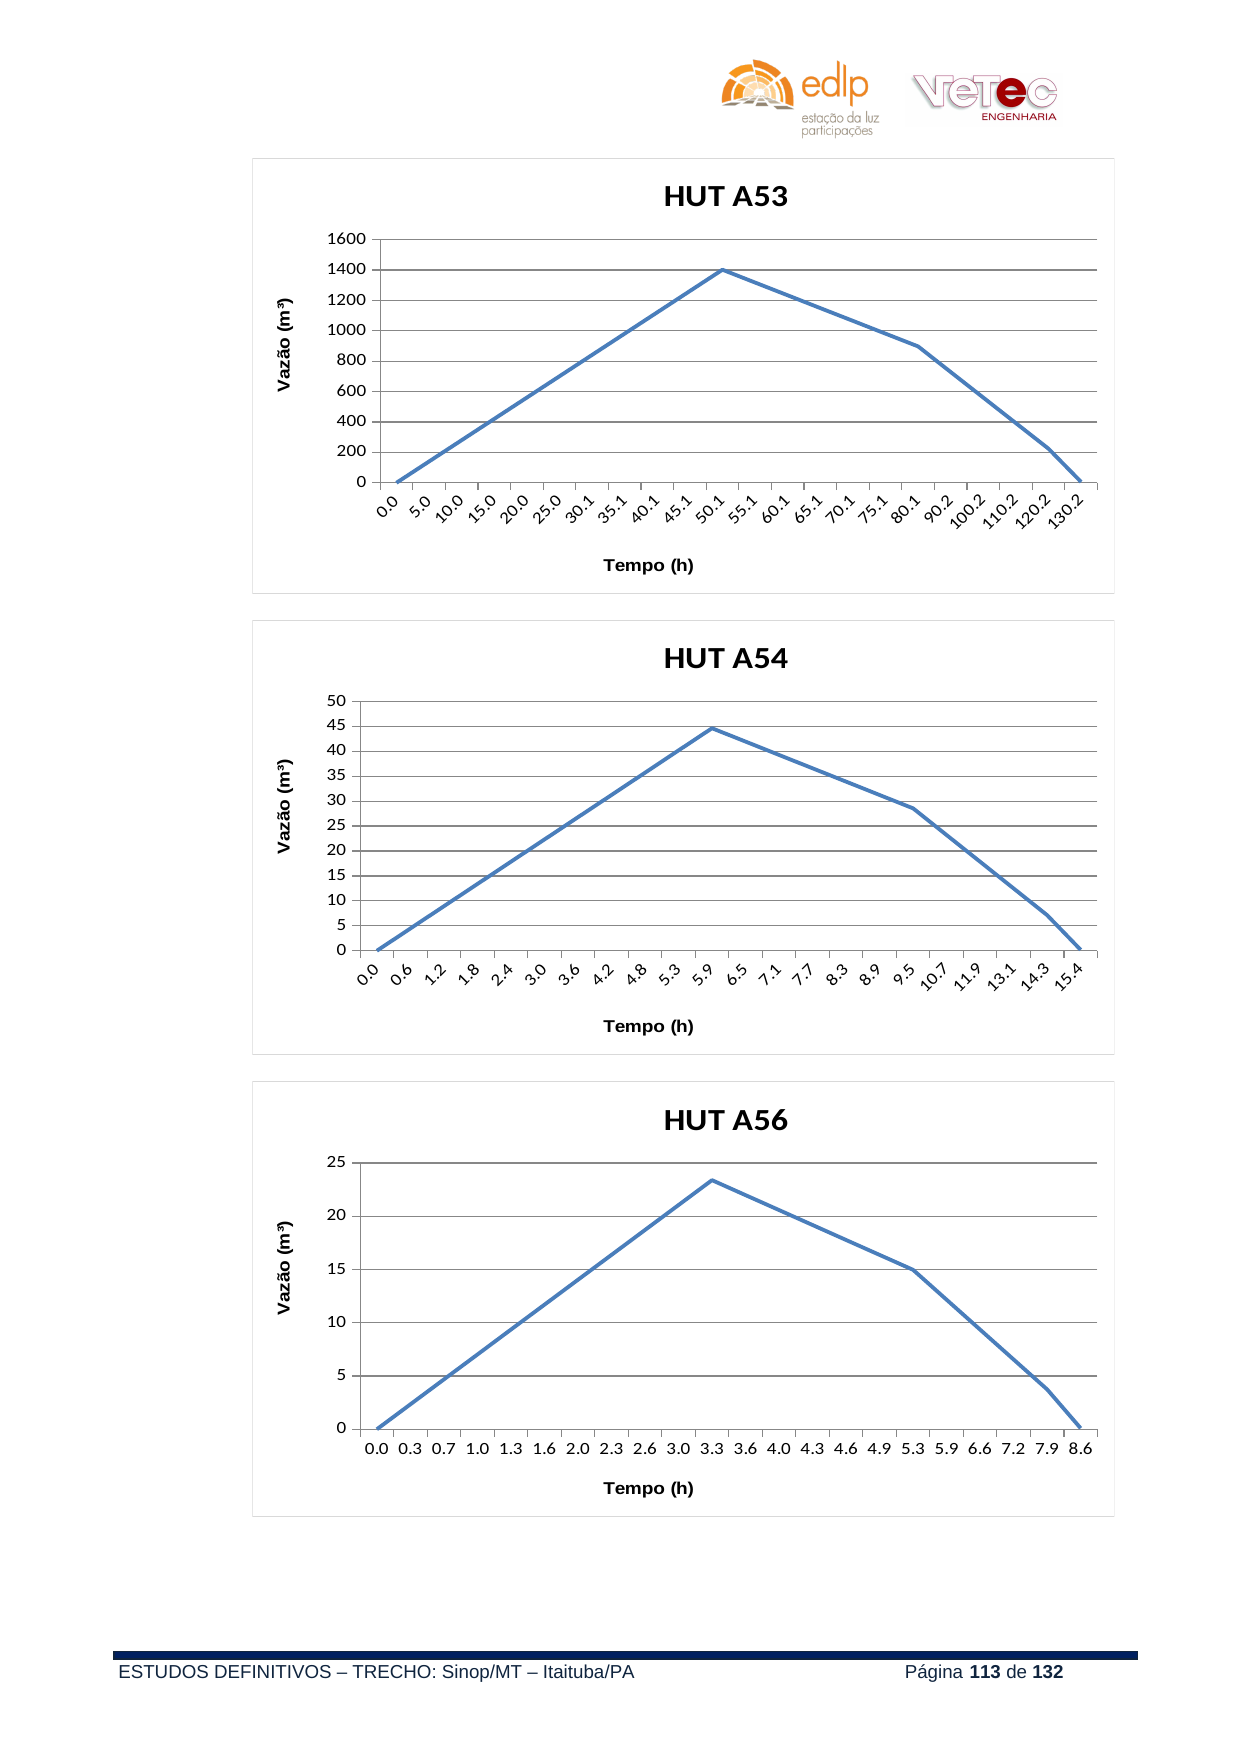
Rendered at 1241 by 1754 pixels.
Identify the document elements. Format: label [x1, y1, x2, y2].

picture [700, 27, 893, 158]
picture [904, 73, 1064, 127]
